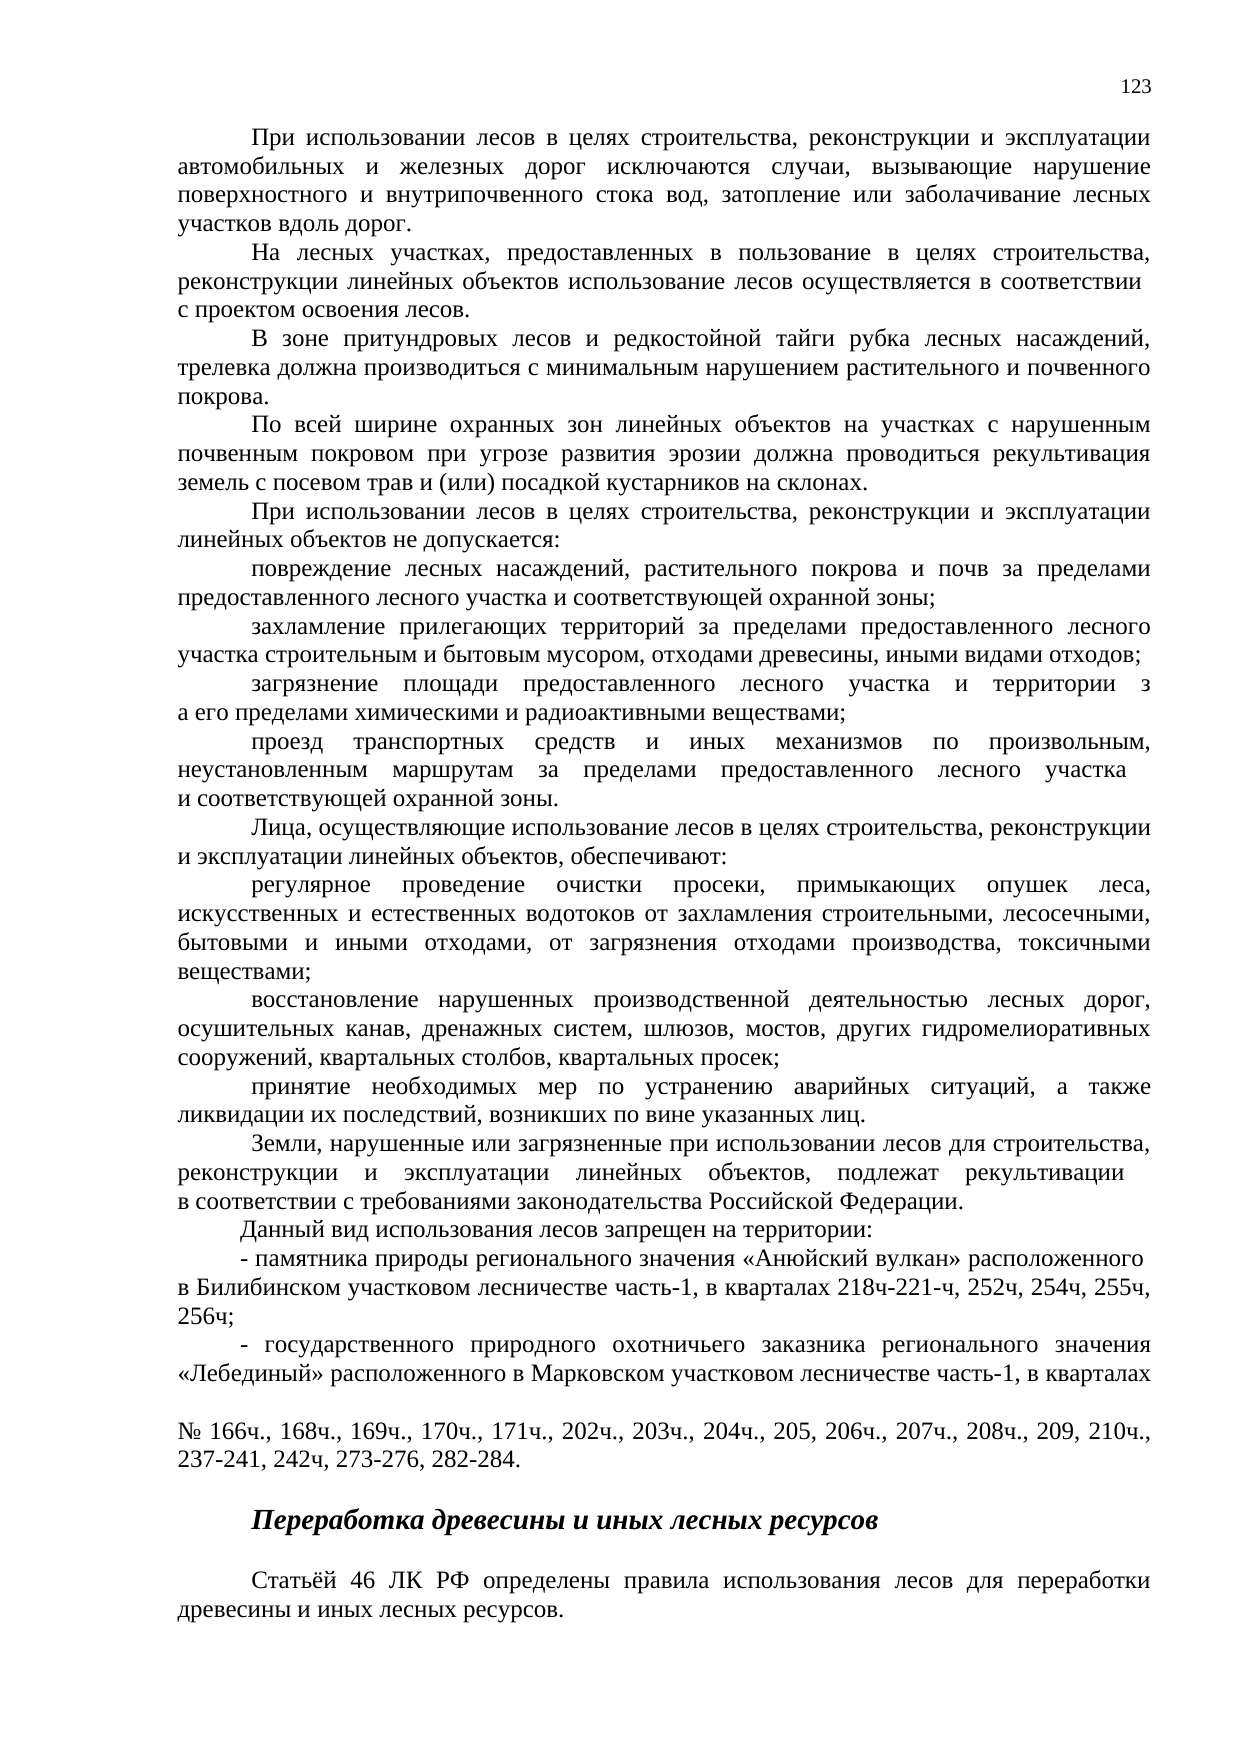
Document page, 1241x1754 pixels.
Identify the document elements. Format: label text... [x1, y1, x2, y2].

text Земли, нарушенные или загрязненные при использовании лесов для строительства, реконструкции и эксплуатации линейных объектов, подлежат рекультивации в соответствии с требованиями законодательства Российской Федерации. [177, 1128, 1152, 1214]
text Данный вид использования лесов запрещен на территории: [177, 1214, 1152, 1243]
text восстановление нарушенных производственной деятельностью лесных дорог, осушительных канав, дренажных систем, шлюзов, мостов, других гидромелиоративных сооружений, квартальных столбов, квартальных просек; [177, 984, 1152, 1071]
text принятие необходимых мер по устранению аварийных ситуаций, а также ликвидации их последствий, возникших по вине указанных лиц. [177, 1071, 1152, 1128]
text загрязнение площади предоставленного лесного участка и территории з а его пределами химическими и радиоактивными веществами; [177, 668, 1152, 726]
text повреждение лесных насаждений, растительного покрова и почв за пределами предоставленного лесного участка и соответствующей охранной зоны; [177, 553, 1152, 611]
text При использовании лесов в целях строительства, реконструкции и эксплуатации автомобильных и железных дорог исключаются случаи, вызывающие нарушение поверхностного и внутрипочвенного стока вод, затопление или заболачивание лесных участков вдоль дорог. [177, 122, 1152, 237]
text При использовании лесов в целях строительства, реконструкции и эксплуатации линейных объектов не допускается: [177, 496, 1152, 553]
text захламление прилегающих территорий за пределами предоставленного лесного участка строительным и бытовым мусором, отходами древесины, иными видами отходов; [177, 611, 1152, 668]
text - памятника природы регионального значения «Анюйский вулкан» расположенного в Билибинском участковом лесничестве часть-1, в кварталах 218ч-221-ч, 252ч, 254ч, 255ч, 256ч; [177, 1243, 1152, 1329]
text Лица, осуществляющие использование лесов в целях строительства, реконструкции и эксплуатации линейных объектов, обеспечивают: [177, 812, 1152, 869]
text проезд транспортных средств и иных механизмов по произвольным, неустановленным маршрутам за пределами предоставленного лесного участка и соответствующей охранной зоны. [177, 726, 1152, 812]
text В зоне притундровых лесов и редкостойной тайги рубка лесных насаждений, трелевка должна производиться с минимальным нарушением растительного и почвенного покрова. [177, 323, 1152, 409]
text - государственного природного охотничьего заказника регионального значения «Лебединый» расположенного в Марковском участковом лесничестве часть-1, в кварталах № 166ч., 168ч., 169ч., 170ч., 171ч., 202ч., 203ч., 204ч., 205, 206ч., 207ч., 208ч., 209, 210ч., 237-241, 242ч, 273-276, 282-284. [177, 1329, 1152, 1473]
text Статьёй 46 ЛК РФ определены правила использования лесов для переработки древесины и иных лесных ресурсов. [177, 1565, 1152, 1623]
text По всей ширине охранных зон линейных объектов на участках с нарушенным почвенным покровом при угрозе развития эрозии должна проводиться рекультивация земель с посевом трав и (или) посадкой кустарников на склонах. [177, 409, 1152, 496]
text На лесных участках, предоставленных в пользование в целях строительства, реконструкции линейных объектов использование лесов осуществляется в соответствии с проектом освоения лесов. [177, 237, 1152, 323]
text регулярное проведение очистки просеки, примыкающих опушек леса, искусственных и естественных водотоков от захламления строительными, лесосечными, бытовыми и иными отходами, от загрязнения отходами производства, токсичными веществами; [177, 869, 1152, 984]
text Переработка древесины и иных лесных ресурсов [177, 1502, 1152, 1536]
